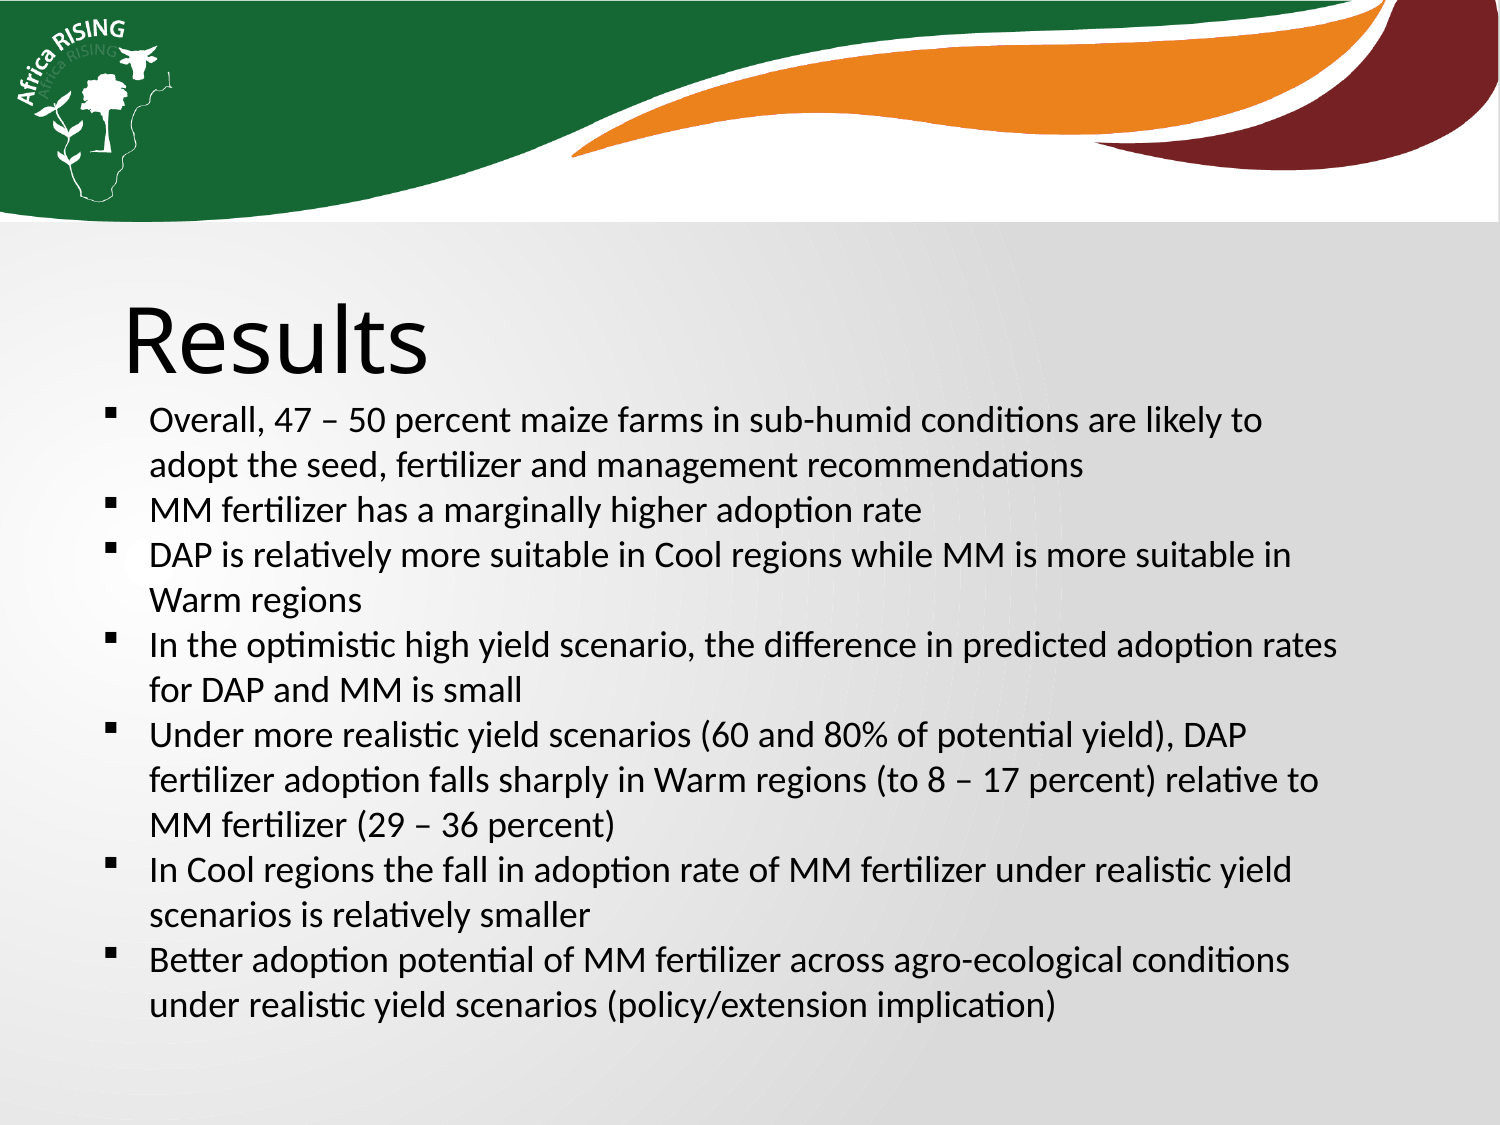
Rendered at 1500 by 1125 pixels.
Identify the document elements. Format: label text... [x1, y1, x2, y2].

list Results [87, 275, 1363, 387]
picture [0, 0, 1499, 222]
